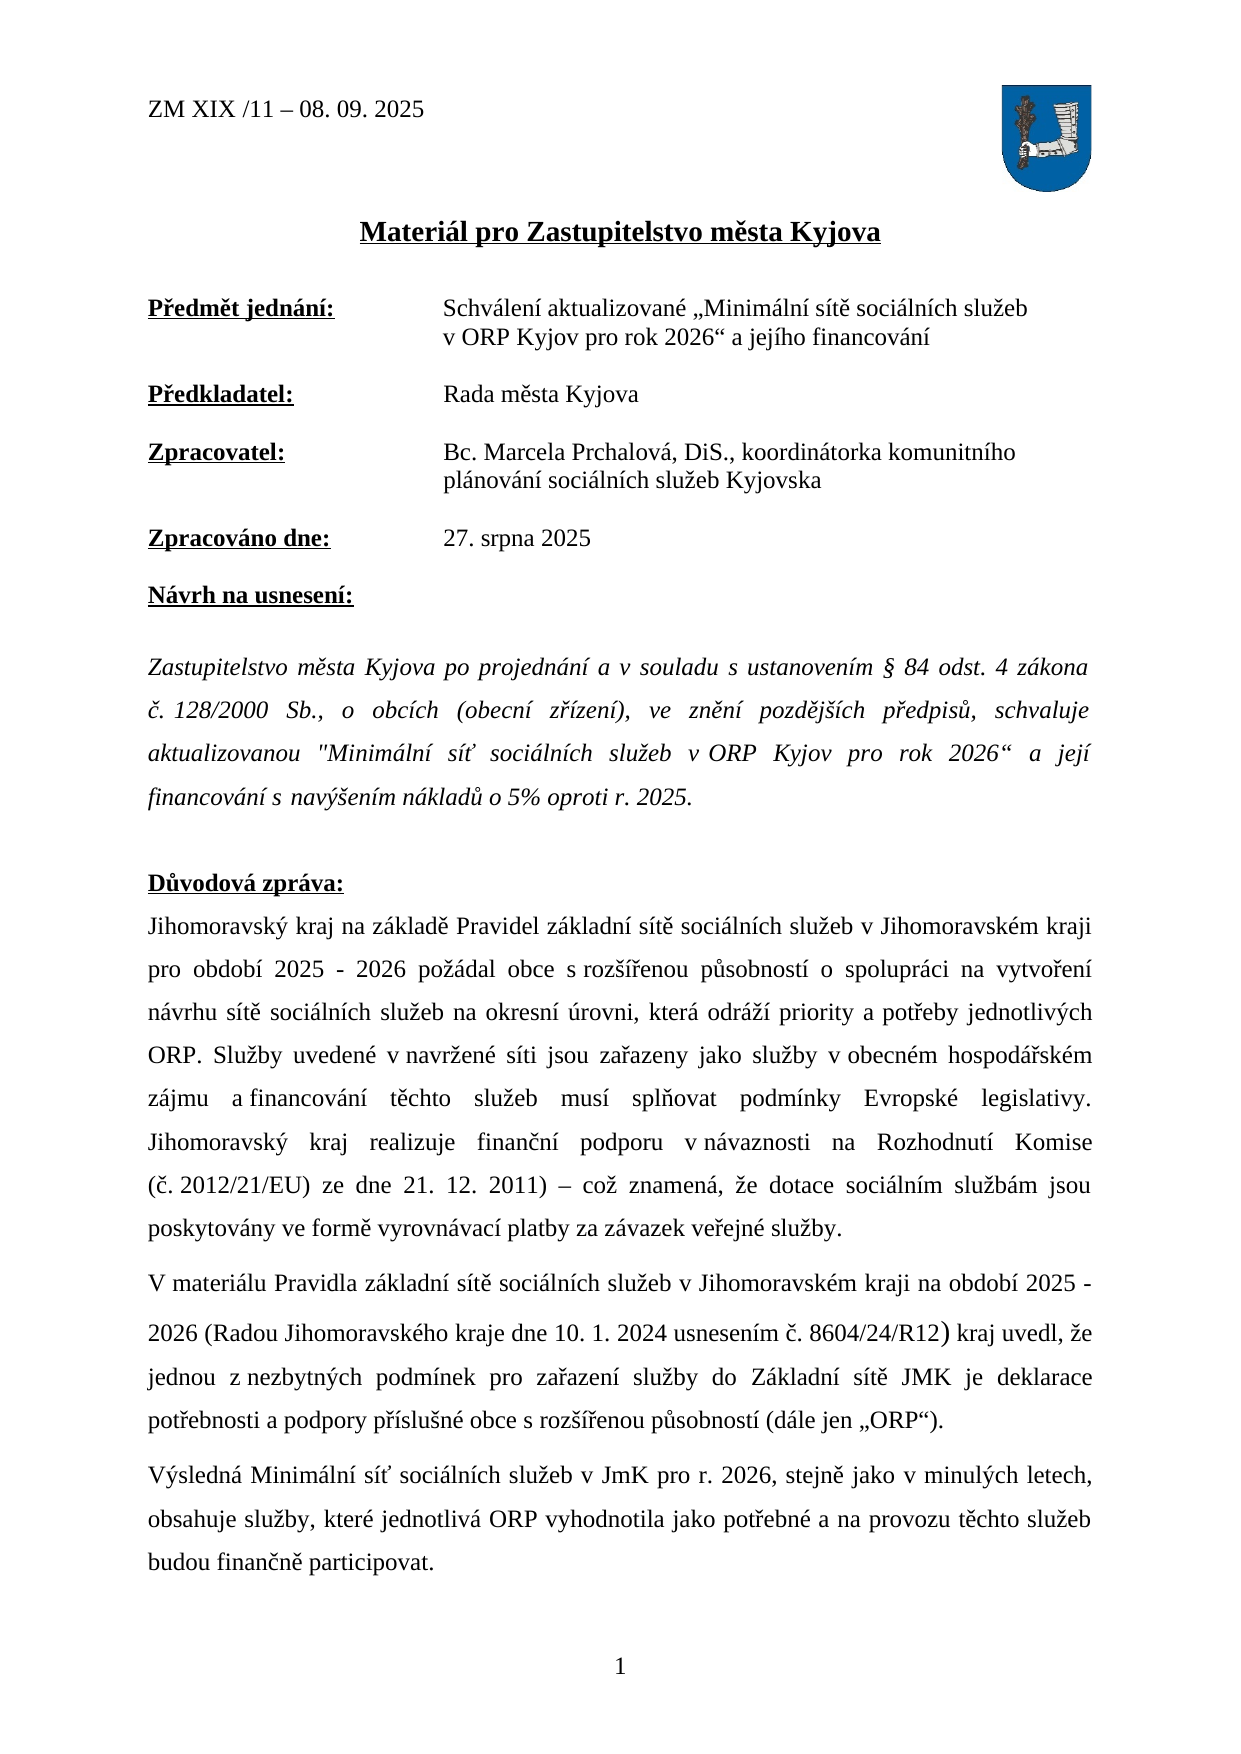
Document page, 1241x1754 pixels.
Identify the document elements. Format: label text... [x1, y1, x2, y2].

picture [1001, 85, 1092, 94]
text Předkladatel: Rada města Kyjova [148, 379, 1092, 408]
text Důvodová zpráva: [148, 868, 1092, 897]
text Výsledná Minimální síť sociálních služeb v JmK pro r. 2026, stejně jako v minulých letech, obsahuje služby, které jednotlivá ORP vyhodnotila jako potřebné a na provozu těchto služeb budou finančně participovat. [148, 1461, 1092, 1576]
text Materiál pro Zastupitelstvo města Kyjova [148, 214, 1092, 247]
text Návrh na usnesení: [148, 580, 1092, 609]
text Zastupitelstvo města Kyjova po projednání a v souladu s ustanovením § 84 odst. 4 zákona č. 128/2000 Sb., o obcích (obecní zřízení), ve znění pozdějších předpisů, schvaluje aktualizovanou "Minimální síť sociálních služeb v ORP Kyjov pro rok 2026“ a její financování s navýšením nákladů o 5% oproti r. 2025. [148, 652, 1092, 810]
text Zpracováno dne: 27. srpna 2025 [148, 523, 1092, 552]
text Jihomoravský kraj na základě Pravidel základní sítě sociálních služeb v Jihomoravském kraji pro období 2025 - 2026 požádal obce s rozšířenou působností o spolupráci na vytvoření návrhu sítě sociálních služeb na okresní úrovni, která odráží priority a potřeby jednotlivých ORP. Služby uvedené v navržené síti jsou zařazeny jako služby v obecném hospodářském zájmu a financování těchto služeb musí splňovat podmínky Evropské legislativy. Jihomoravský kraj realizuje finanční podporu v návaznosti na Rozhodnutí Komise (č. 2012/21/EU) ze dne 21. 12. 2011) – což znamená, že dotace sociálním službám jsou poskytovány ve formě vyrovnávací platby za závazek veřejné služby. [148, 911, 1092, 1242]
text ZM XIX /11 – 08. 09. 2025 [148, 94, 1092, 123]
text V materiálu Pravidla základní sítě sociálních služeb v Jihomoravském kraji na období 2025 - 2026 (Radou Jihomoravského kraje dne 10. 1. 2024 usnesením č. 8604/24/R12) kraj uvedl, že jednou z nezbytných podmínek pro zařazení služby do Základní sítě JMK je deklarace potřebnosti a podpory příslušné obce s rozšířenou působností (dále jen „ORP“). [148, 1268, 1092, 1434]
text Zpracovatel: Bc. Marcela Prchalová, DiS., koordinátorka komunitního plánování sociálních služeb Kyjovska [148, 437, 1092, 494]
picture [1001, 123, 1092, 192]
text Předmět jednání: Schválení aktualizované „Minimální sítě sociálních služeb v ORP Kyjov pro rok 2026“ a jejího financování [148, 293, 1092, 350]
